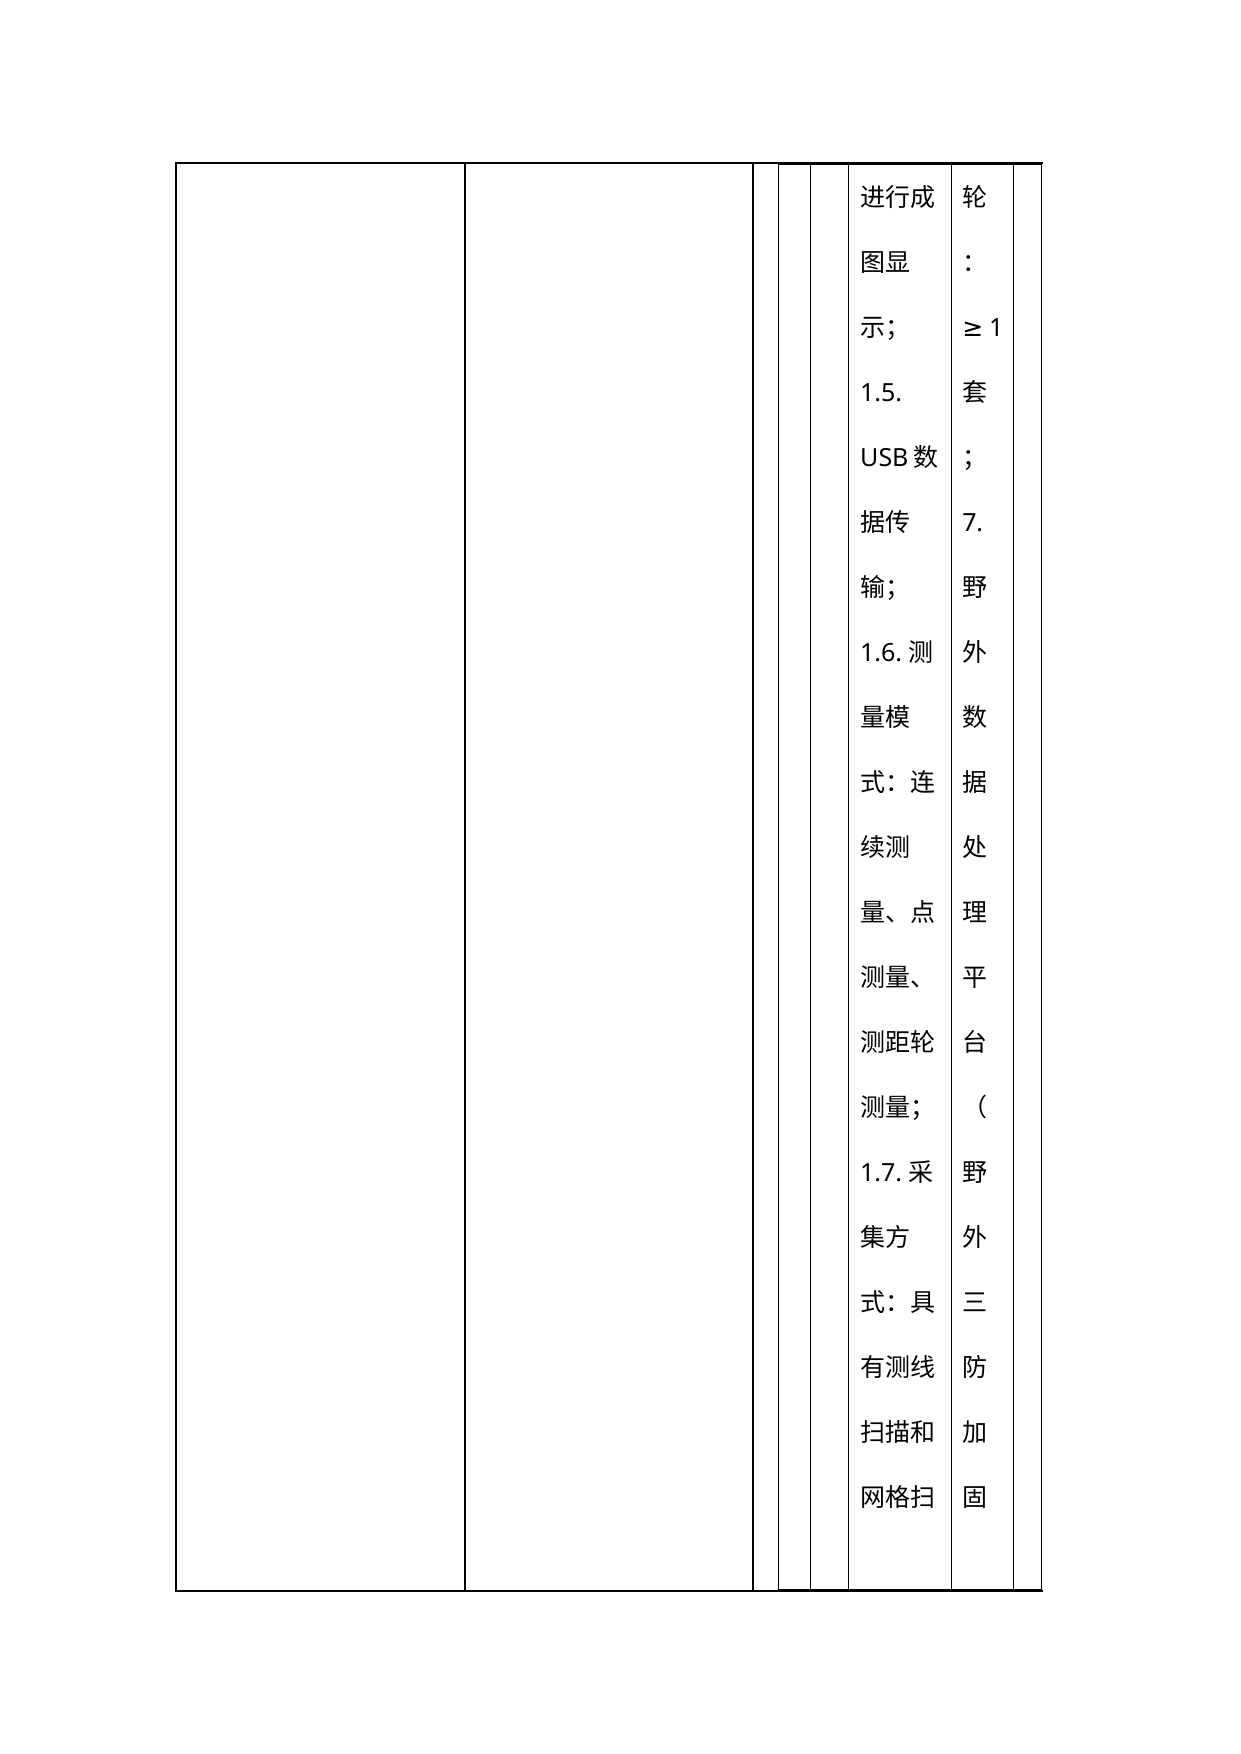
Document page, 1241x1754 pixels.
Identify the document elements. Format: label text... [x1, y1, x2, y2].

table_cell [754, 164, 778, 1590]
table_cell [849, 165, 951, 1589]
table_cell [1014, 165, 1041, 1589]
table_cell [779, 165, 810, 1589]
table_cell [952, 165, 1013, 1589]
table_cell [177, 164, 464, 1590]
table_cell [811, 165, 848, 1589]
table_cell 1 [466, 164, 752, 1590]
